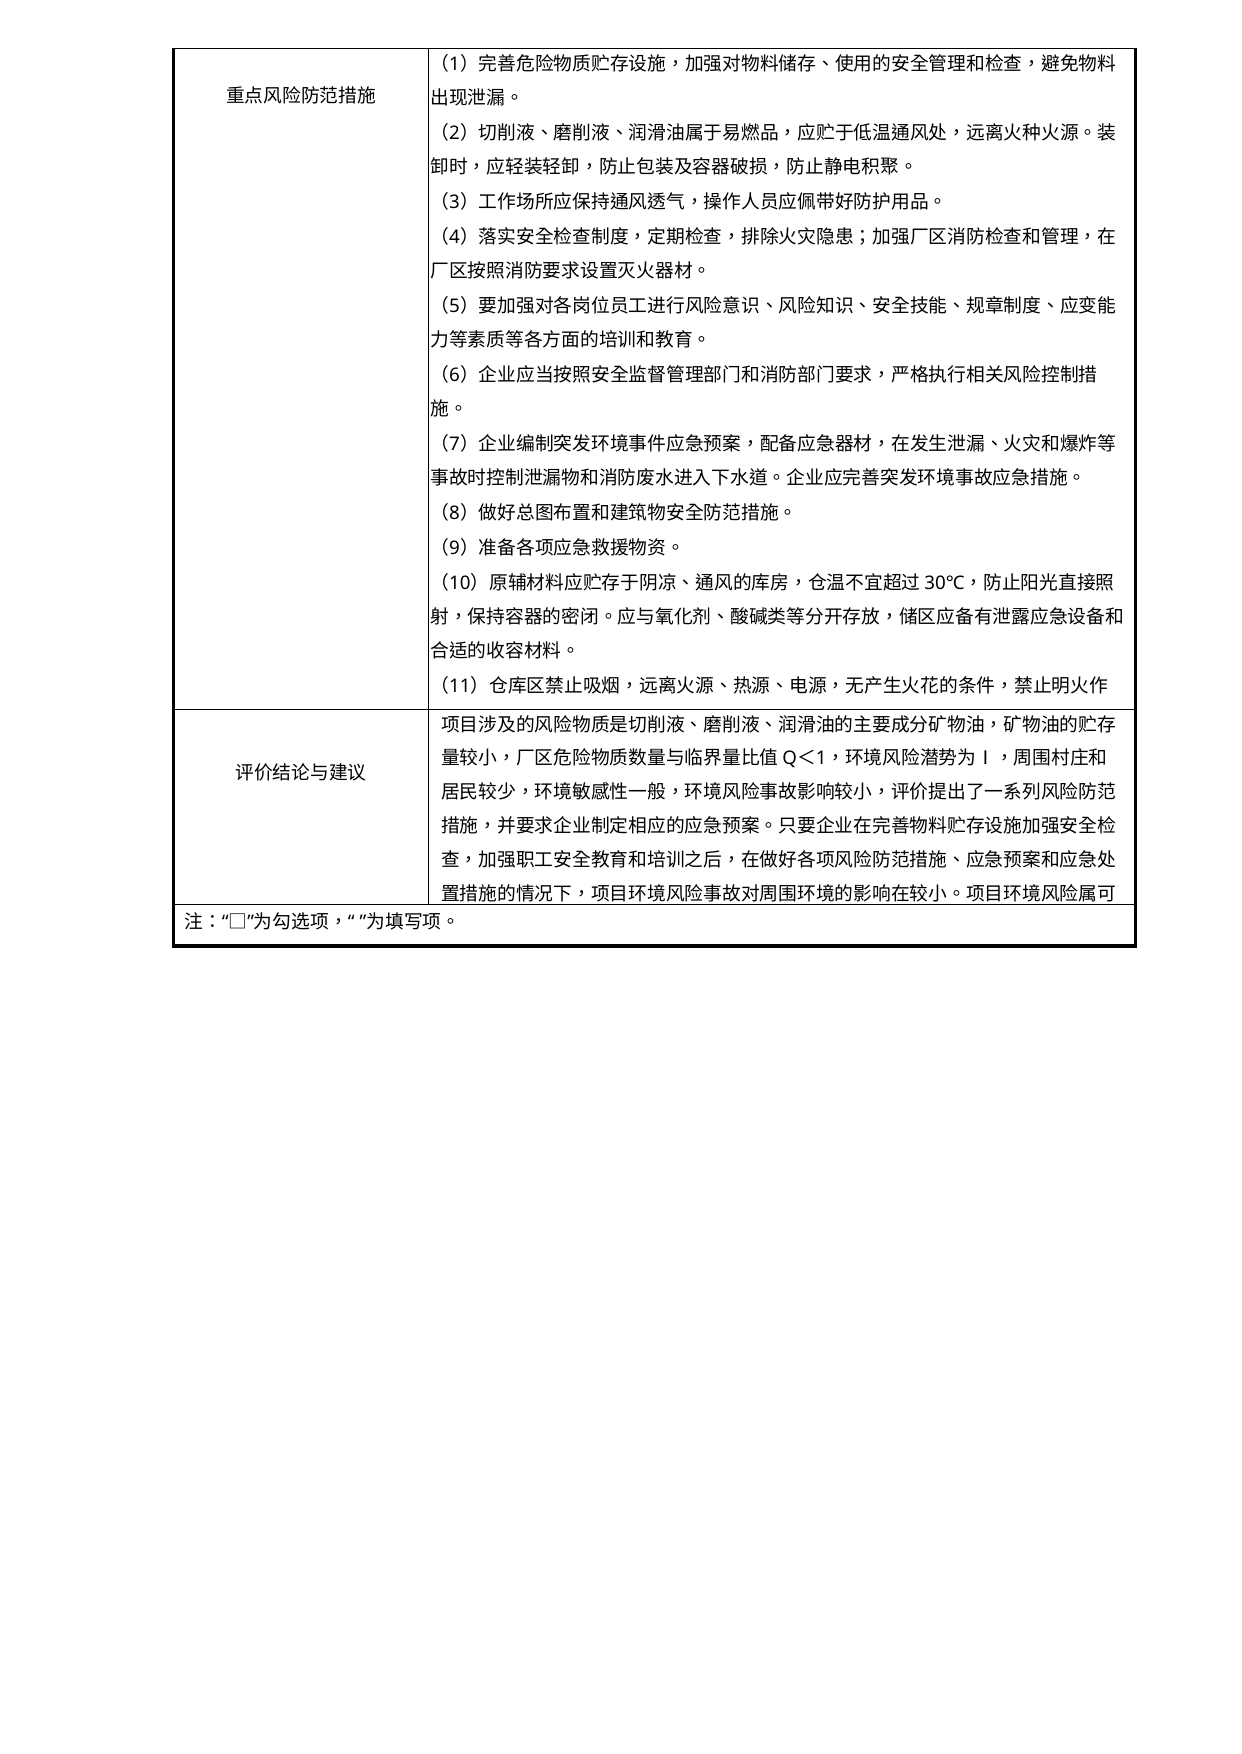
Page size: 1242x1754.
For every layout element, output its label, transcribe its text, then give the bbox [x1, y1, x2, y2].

table_cell （1）完善危险物质贮存设施，加强对物料储存、使用的安全管理和检查，避免物料出现泄漏。 （2）切削液、磨削液、润滑油属于易燃品，应贮于低温通风处，远离火种火源。装卸时，应轻装轻卸，防止包装及容器破损，防止静电积聚。 （3）工作场所应保持通风透气，操作人员应佩带好防护用品。 （4）落实安全检查制度，定期检查，排除火灾隐患；加强厂区消防检查和管理，在厂区按照消防要求设置灭火器材。 （5）要加强对各岗位员工进行风险意识、风险知识、安全技能、规章制度、应变能力等素质等各方面的培训和教育。 （6）企业应当按照安全监督管理部门和消防部门要求，严格执行相关风险控制措施。 （7）企业编制突发环境事件应急预案，配备应急器材，在发生泄漏、火灾和爆炸等事故时控制泄漏物和消防废水进入下水道。企业应完善突发环境事故应急措施。 （8）做好总图布置和建筑物安全防范措施。 （9）准备各项应急救援物资。 （10）原辅材料应贮存于阴凉、通风的库房，仓温不宜超过30℃，防止阳光直接照射，保持容器的密闭。应与氧化剂、酸碱类等分开存放，储区应备有泄露应急设备和合适的收容材料。 （11）仓库区禁止吸烟，远离火源、热源、电源，无产生火花的条件，禁止明火作业；设置醒目易燃品标志。 [429, 49, 1134, 709]
table_cell 注：“□”为勾选项，“ ”为填写项。 [175, 905, 1134, 944]
table_cell 项目涉及的风险物质是切削液、磨削液、润滑油的主要成分矿物油，矿物油的贮存量较小，厂区危险物质数量与临界量比值Q＜1，环境风险潜势为Ⅰ，周围村庄和居民较少，环境敏感性一般，环境风险事故影响较小，评价提出了一系列风险防范措施，并要求企业制定相应的应急预案。只要企业在完善物料贮存设施加强安全检查，加强职工安全教育和培训之后，在做好各项风险防范措施、应急预案和应急处置措施的情况下，项目环境风险事故对周围环境的影响在较小。项目环境风险属可接受水平。 [429, 710, 1134, 904]
table_cell 评价结论与建议 [175, 710, 428, 904]
table_cell 重点风险防范措施 [175, 49, 428, 709]
